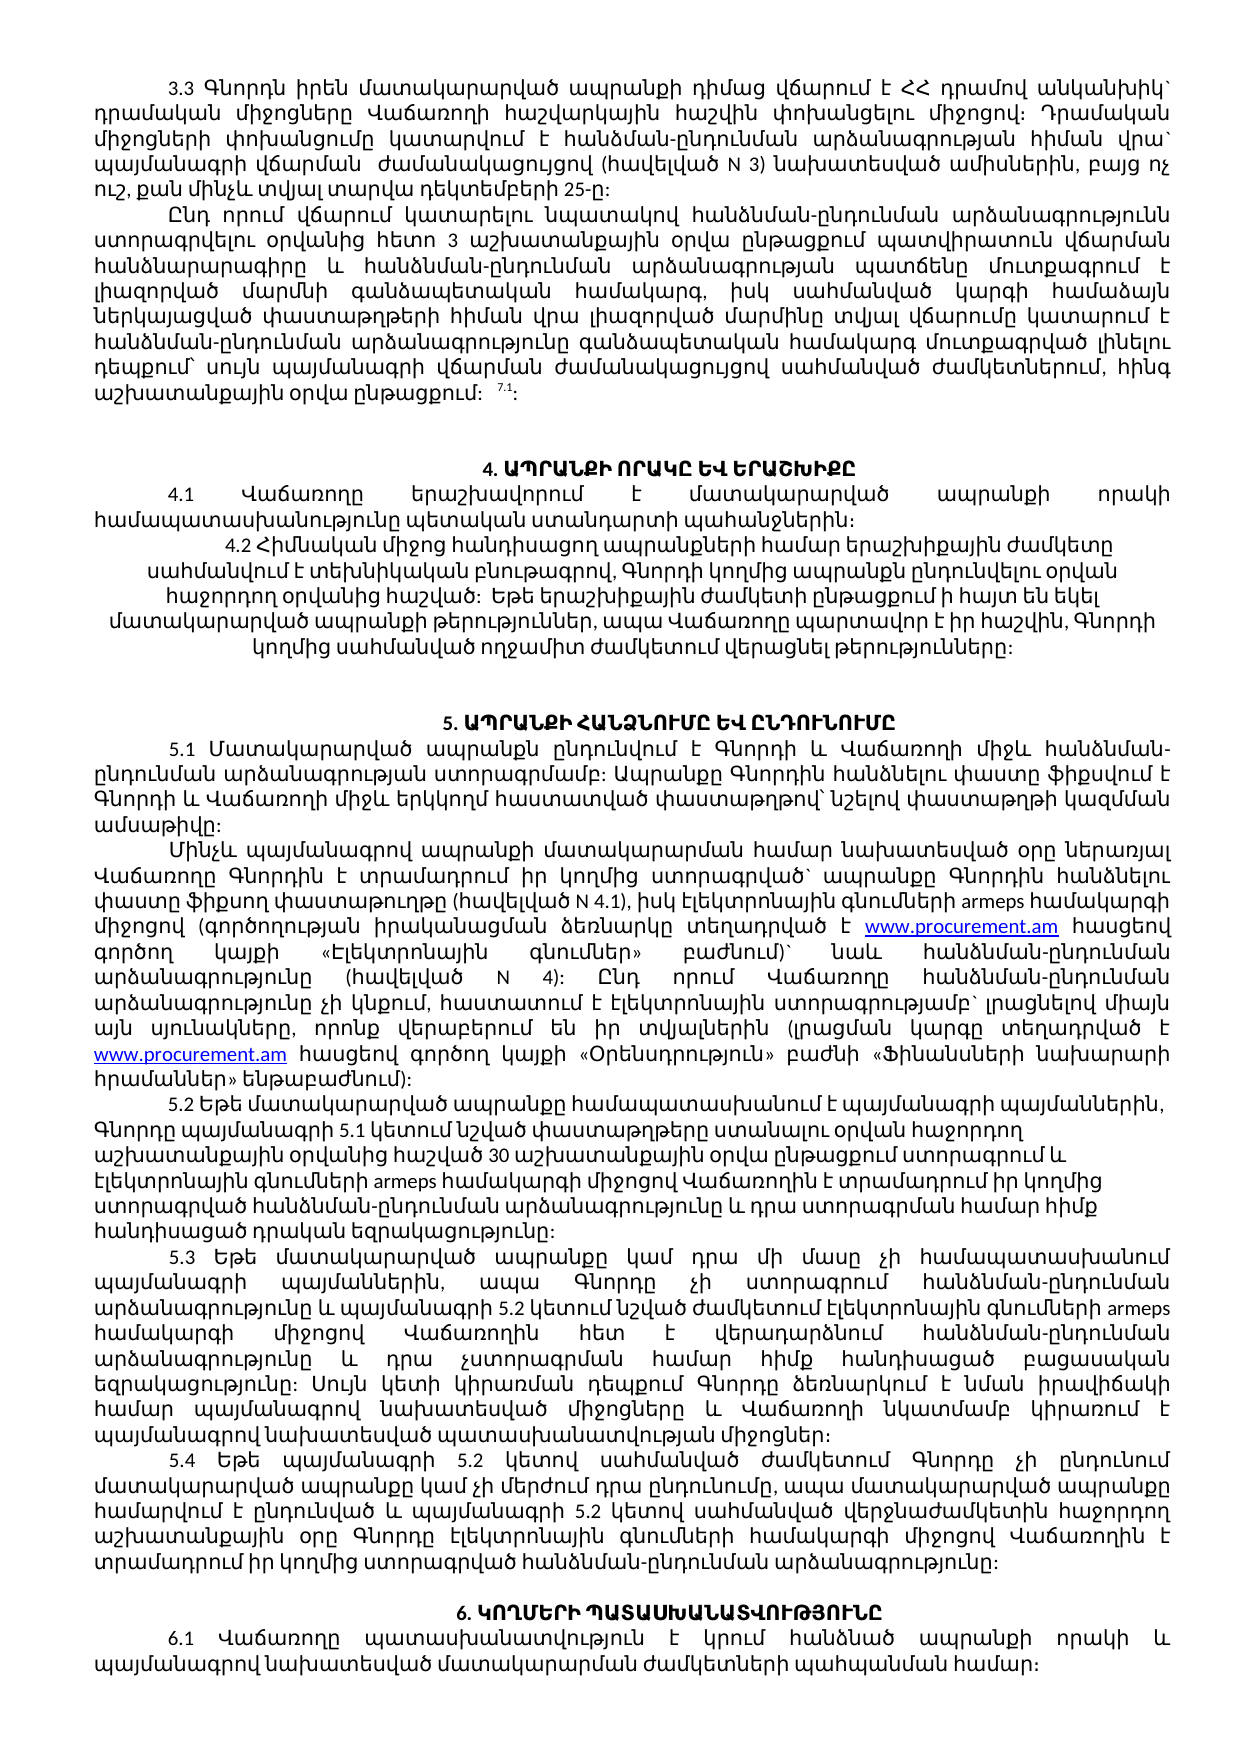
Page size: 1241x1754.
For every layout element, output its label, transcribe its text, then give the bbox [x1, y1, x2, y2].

text 5.3 Եթե մատակարարված ապրանքը կամ դրա մի մասը չի համապատասխանում պայմանագրի պայմաններին, ապա Գնորդը չի ստորագրում հանձնման-ընդունման արձանագրությունը և պայմանագրի 5.2 կետում նշված ժամկետում էլեկտրոնային գնումների armeps համակարգի միջոցով Վաճառողին հետ է վերադարձնում հանձնման-ընդունման արձանագրությունը և դրա չստորագրման համար հիմք հանդիսացած բացասական եզրակացությունը: Սույն կետի կիրառման դեպքում Գնորդը ձեռնարկում է նման իրավիճակի համար պայմանագրով նախատեսված միջոցները և Վաճառողի նկատմամբ կիրառում է պայմանագրով նախատեսված պատասխանատվության միջոցներ։ [94, 1244, 1171, 1447]
text 5. ԱՊՐԱՆՔԻ ՀԱՆՁՆՈՒՄԸ ԵՎ ԸՆԴՈՒՆՈՒՄԸ [94, 710, 1171, 736]
text 4. ԱՊՐԱՆՔԻ ՈՐԱԿԸ ԵՎ ԵՐԱՇԽԻՔԸ [94, 456, 1171, 482]
text 6. ԿՈՂՄԵՐԻ ՊԱՏԱՍԽԱՆԱՏՎՈՒԹՅՈՒՆԸ [94, 1600, 1171, 1625]
text 3.3 Գնորդն իրեն մատակարարված ապրանքի դիմաց վճարում է ՀՀ դրամով անկանխիկ` դրամական միջոցները Վաճառողի հաշվարկային հաշվին փոխանցելու միջոցով։ Դրամական միջոցների փոխանցումը կատարվում է հանձման-ընդունման արձանագրության հիման վրա` պայմանագրի վճարման ժամանակացույցով (հավելված N 3) նախատեսված ամիսներին, բայց ոչ ուշ, քան մինչև տվյալ տարվա դեկտեմբերի 25-ը: [94, 75, 1171, 202]
text 4.1 Վաճառողը երաշխավորում է մատակարարված ապրանքի որակի համապատասխանությունը պետական ստանդարտի պահանջներին։ [94, 482, 1171, 532]
text 6.1 Վաճառողը պատասխանատվություն է կրում հանձնած ապրանքի որակի և պայմանագրով նախատեսված մատակարարման ժամկետների պահպանման համար։ [94, 1625, 1171, 1676]
text 5.1 Մատակարարված ապրանքն ընդունվում է Գնորդի և Վաճառողի միջև հանձնման-ընդունման արձանագրության ստորագրմամբ: Ապրանքը Գնորդին հանձնելու փաստը ֆիքսվում է Գնորդի և Վաճառողի միջև երկկողմ հաստատված փաստաթղթով՝ նշելով փաստաթղթի կազմման ամսաթիվը: [94, 736, 1171, 837]
text 5.2 Եթե մատակարարված ապրանքը համապատասխանում է պայմանագրի պայմաններին, Գնորդը պայմանագրի 5.1 կետում նշված փաստաթղթերը ստանալու օրվան հաջորդող աշխատանքային օրվանից հաշված 30 աշխատանքային օրվա ընթացքում ստորագրում և էլեկտրոնային գնումների armeps համակարգի միջոցով Վաճառողին է տրամադրում իր կողմից ստորագրված հանձնման-ընդունման արձանագրությունը և դրա ստորագրման համար հիմք հանդիսացած դրական եզրակացությունը: [94, 1092, 1171, 1244]
text 4.2 Հիմնական միջոց հանդիսացող ապրանքների համար երաշխիքային ժամկետը սահմանվում է տեխնիկական բնութագրով, Գնորդի կողմից ապրանքն ընդունվելու օրվան հաջորդող օրվանից հաշված: Եթե երաշխիքային ժամկետի ընթացքում ի հայտ են եկել մատակարարված ապրանքի թերություններ, ապա Վաճառողը պարտավոր է իր հաշվին, Գնորդի կողմից սահմանված ողջամիտ ժամկետում վերացնել թերությունները: [94, 532, 1171, 659]
text Մինչև պայմանագրով ապրանքի մատակարարման համար նախատեսված օրը ներառյալ Վաճառողը Գնորդին է տրամադրում իր կողմից ստորագրված` ապրանքը Գնորդին հանձնելու փաստը ֆիքսող փաստաթուղթը (հավելված N 4.1), իսկ էլեկտրոնային գնումների armeps համակարգի միջոցով (գործողության իրականացման ձեռնարկը տեղադրված է www.procurement.am հասցեով գործող կայքի «Էլեկտրոնային գնումներ» բաժնում)` նաև հանձնման-ընդունման արձանագրությունը (հավելված N 4): Ընդ որում Վաճառողը հանձնման-ընդունման արձանագրությունը չի կնքում, հաստատում է էլեկտրոնային ստորագրությամբ` լրացնելով միայն այն սյունակները, որոնք վերաբերում են իր տվյալներին (լրացման կարգը տեղադրված է www.procurement.am հասցեով գործող կայքի «Օրենսդրություն» բաժնի «Ֆինանսների նախարարի հրամաններ» ենթաբաժնում): [94, 837, 1171, 1092]
text 5.4 Եթե պայմանագրի 5.2 կետով սահմանված ժամկետում Գնորդը չի ընդունում մատակարարված ապրանքը կամ չի մերժում դրա ընդունումը, ապա մատակարարված ապրանքը համարվում է ընդունված և պայմանագրի 5.2 կետով սահմանված վերջնաժամկետին հաջորդող աշխատանքային օրը Գնորդը էլեկտրոնային գնումների համակարգի միջոցով Վաճառողին է տրամադրում իր կողմից ստորագրված հանձնման-ընդունման արձանագրությունը: [94, 1447, 1171, 1574]
